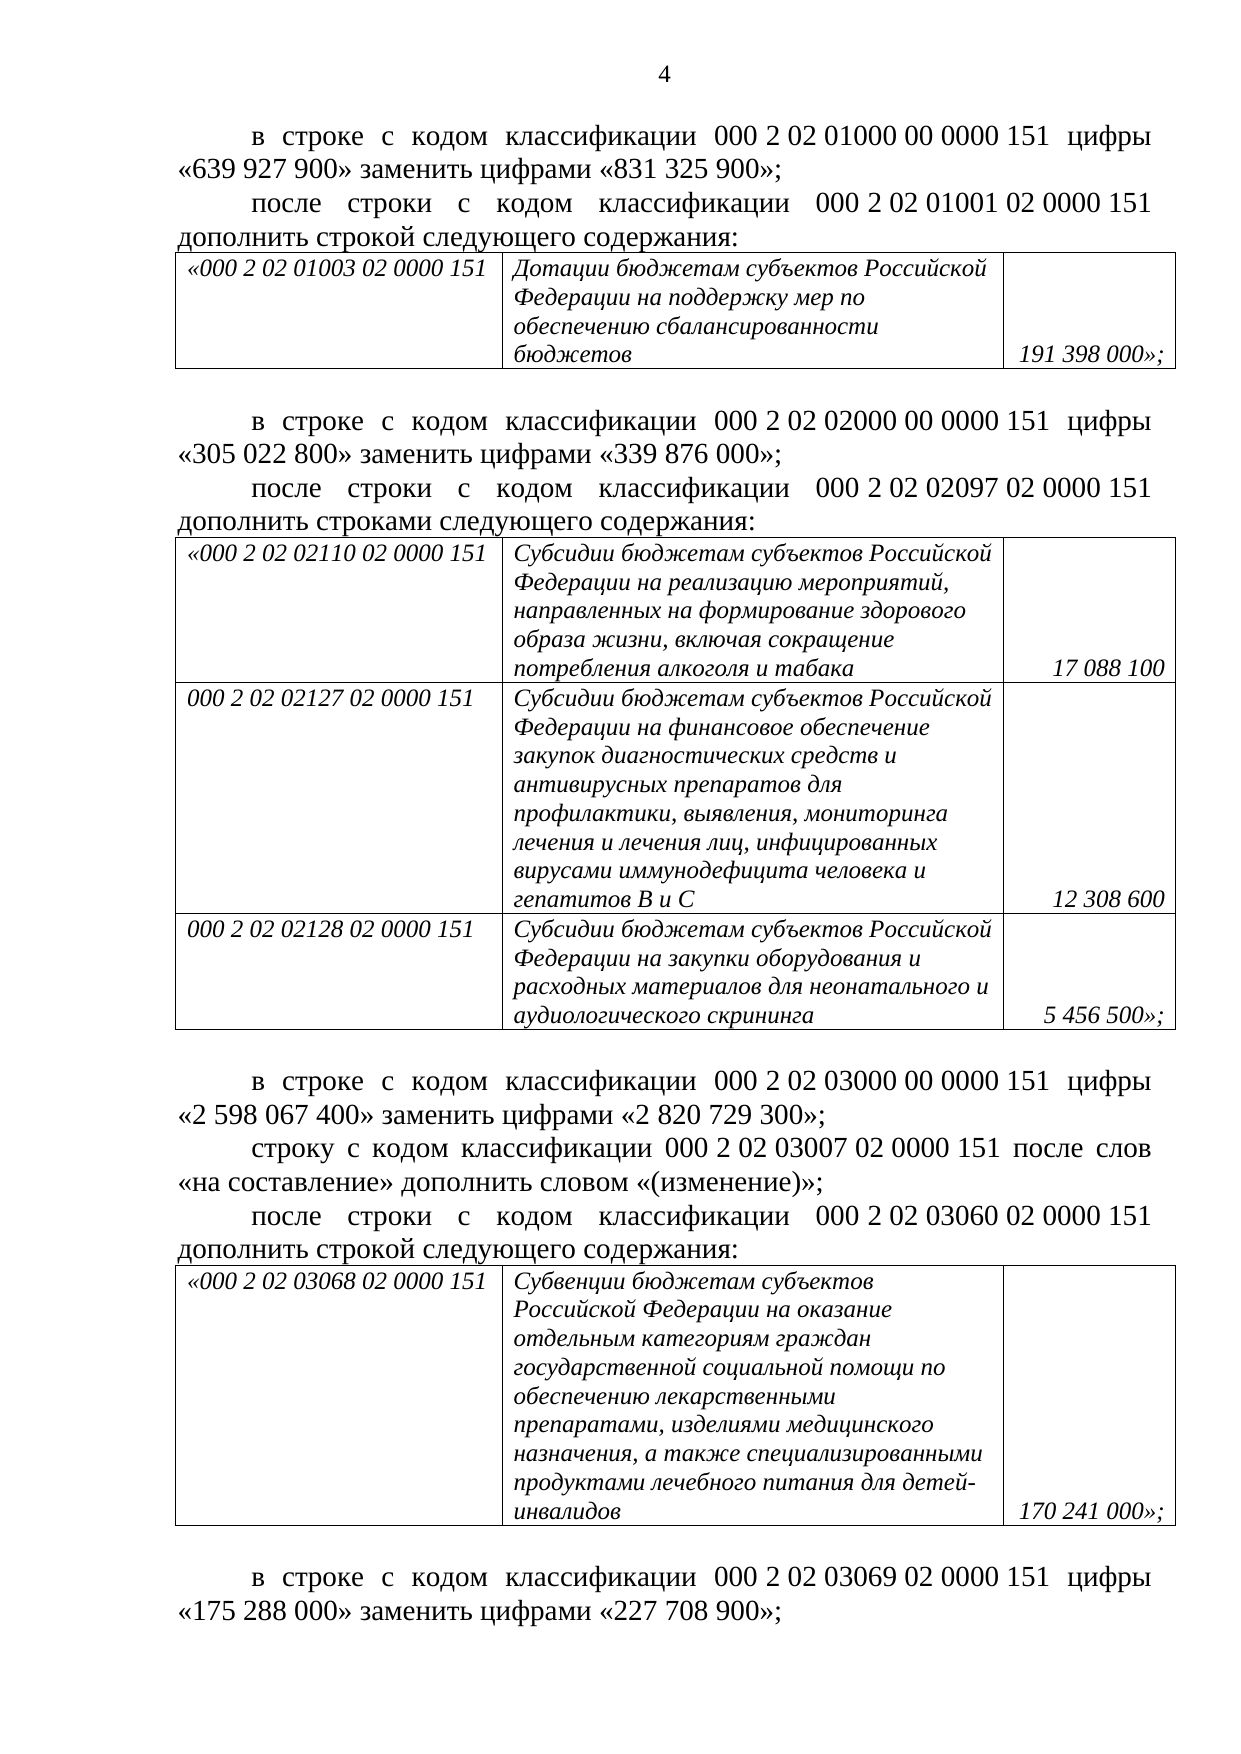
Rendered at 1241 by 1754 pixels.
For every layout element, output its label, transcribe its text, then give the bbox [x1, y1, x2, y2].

text после строки с кодом классификации 000 2 02 03060 02 0000 151 дополнить строкой следующего содержания: [177, 1198, 1152, 1265]
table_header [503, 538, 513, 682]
text в строке с кодом классификации 000 2 02 03069 02 0000 151 цифры «175 288 000» заменить цифрами «227 708 900»; [177, 1559, 1152, 1626]
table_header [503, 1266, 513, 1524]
table_cell 12 308 600 [1004, 683, 1175, 913]
table_header «000 2 02 01003 02 0000 151 [176, 253, 502, 368]
text строку с кодом классификации 000 2 02 03007 02 0000 151 после слов «на составление» дополнить словом «(изменение)»; [177, 1131, 1152, 1198]
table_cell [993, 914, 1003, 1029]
table_cell 000 2 02 02128 02 0000 151 [176, 914, 502, 1029]
text после строки с кодом классификации 000 2 02 02097 02 0000 151 дополнить строками следующего содержания: [177, 470, 1152, 537]
table_cell 000 2 02 02127 02 0000 151 [176, 683, 502, 913]
table_header «000 2 02 03068 02 0000 151 [176, 1266, 502, 1524]
table_header 170 241 000»; [1004, 1266, 1175, 1524]
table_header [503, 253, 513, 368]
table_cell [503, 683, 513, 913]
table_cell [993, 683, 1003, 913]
table_header «000 2 02 02110 02 0000 151 [176, 538, 502, 682]
text после строки с кодом классификации 000 2 02 01001 02 0000 151 дополнить строкой следующего содержания: [177, 185, 1152, 252]
table_header 191 398 000»; [1004, 253, 1175, 368]
text в строке с кодом классификации 000 2 02 02000 00 0000 151 цифры «305 022 800» заменить цифрами «339 876 000»; [177, 403, 1152, 470]
text в строке с кодом классификации 000 2 02 01000 00 0000 151 цифры «639 927 900» заменить цифрами «831 325 900»; [177, 118, 1152, 185]
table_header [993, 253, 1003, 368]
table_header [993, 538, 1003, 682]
table_header 17 088 100 [1004, 538, 1175, 682]
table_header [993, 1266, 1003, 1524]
table_cell 5 456 500»; [1004, 914, 1175, 1029]
text в строке с кодом классификации 000 2 02 03000 00 0000 151 цифры «2 598 067 400» заменить цифрами «2 820 729 300»; [177, 1063, 1152, 1131]
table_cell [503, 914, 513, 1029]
